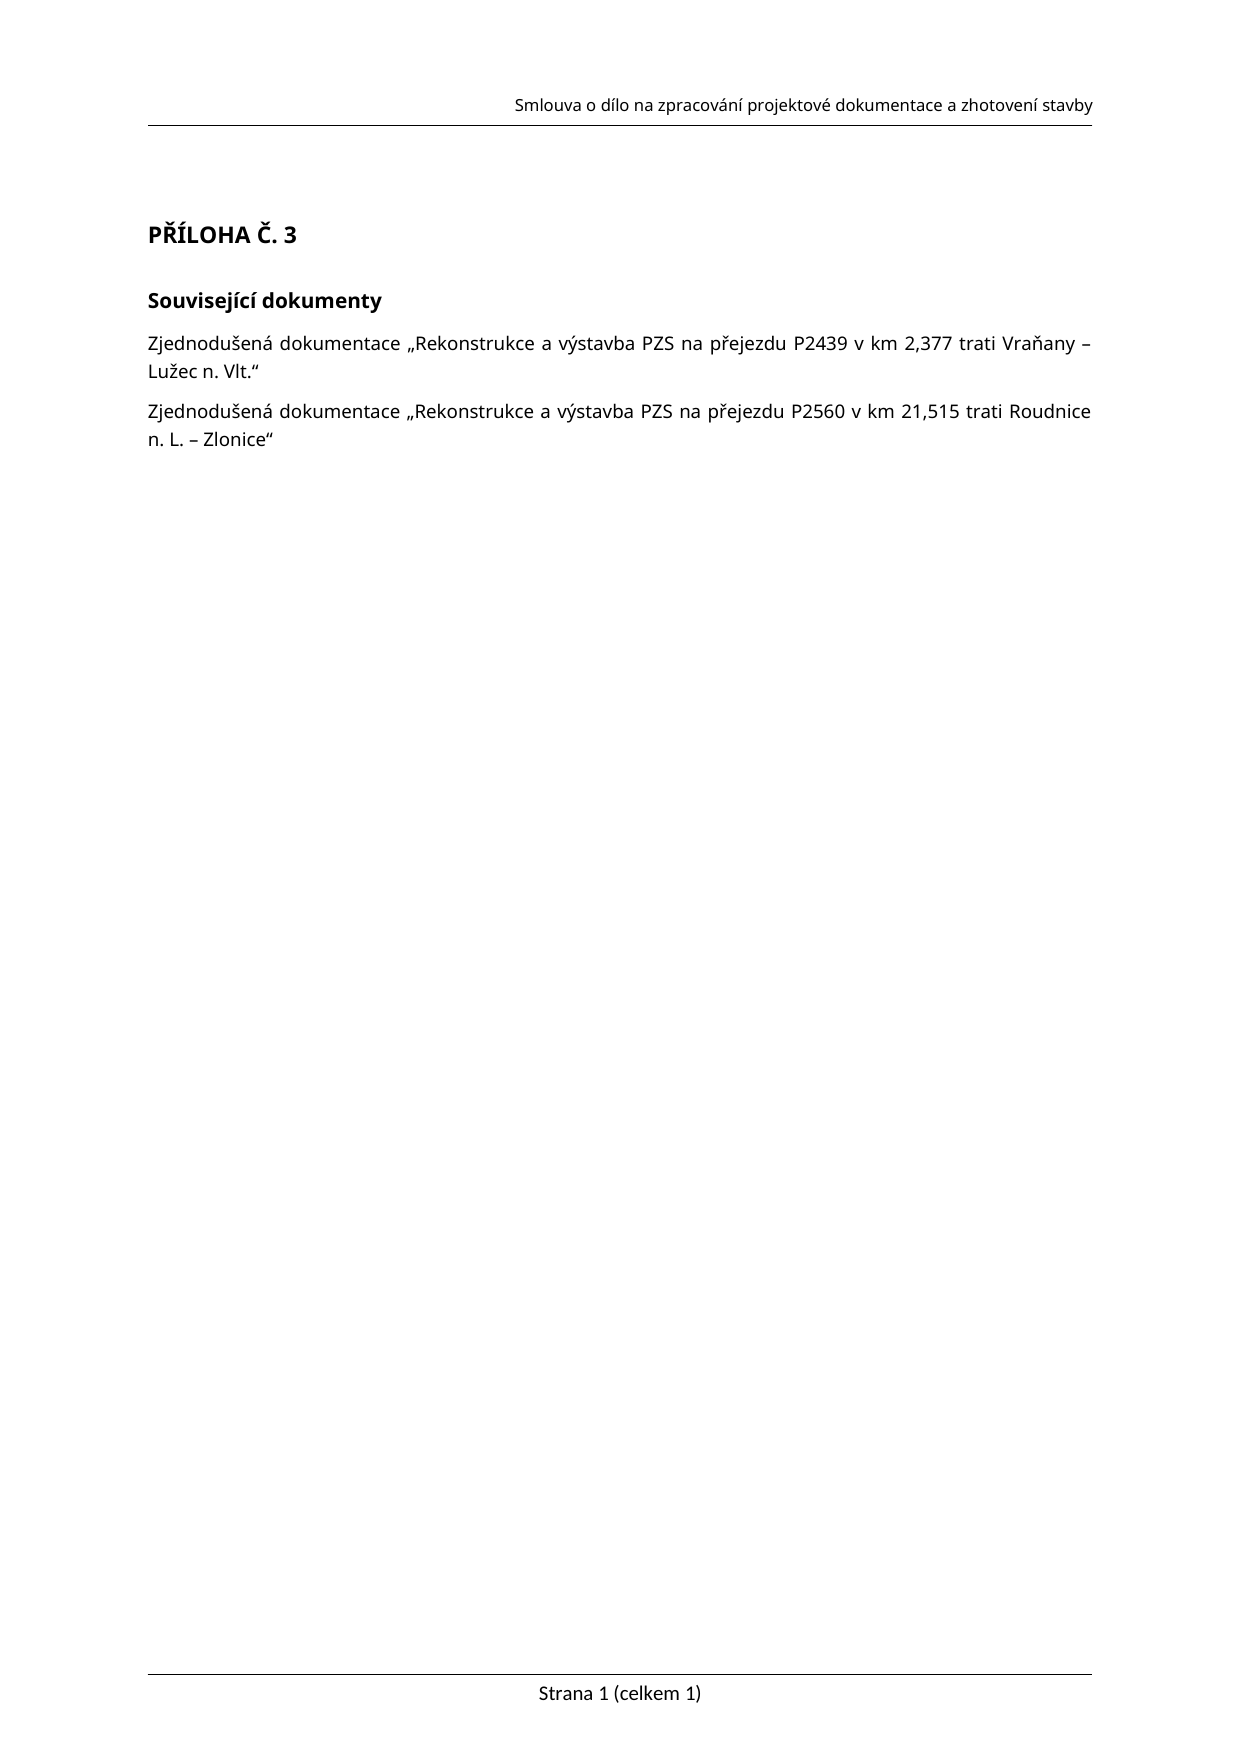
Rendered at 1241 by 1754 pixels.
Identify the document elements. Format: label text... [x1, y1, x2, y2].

text Zjednodušená dokumentace „Rekonstrukce a výstavba PZS na přejezdu P2439 v km 2,377 trati Vraňany – Lužec n. Vlt.“ [148, 330, 1092, 383]
text Související dokumenty [148, 286, 1092, 315]
text Příloha č. 3 [148, 218, 1092, 250]
text Zjednodušená dokumentace „Rekonstrukce a výstavba PZS na přejezdu P2560 v km 21,515 trati Roudnice n. L. – Zlonice“ [148, 398, 1092, 452]
